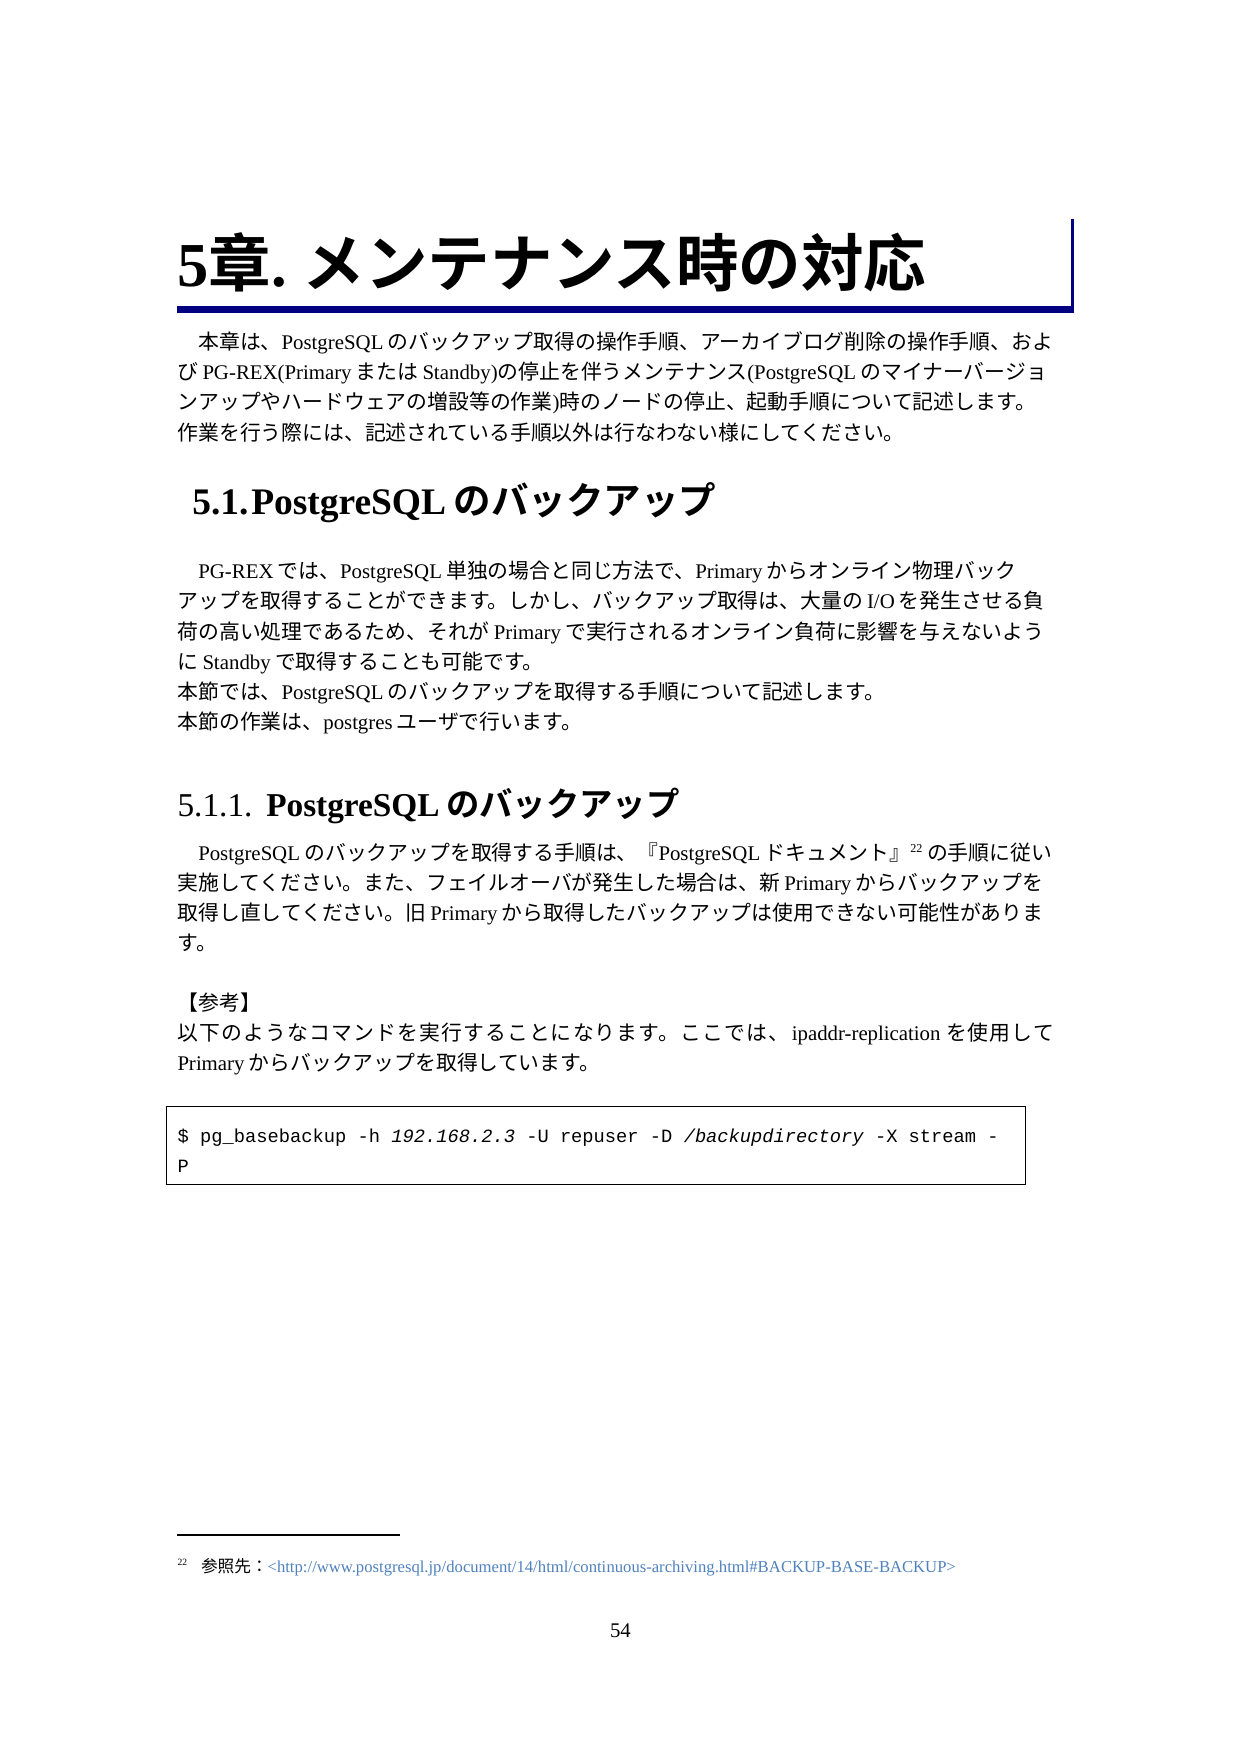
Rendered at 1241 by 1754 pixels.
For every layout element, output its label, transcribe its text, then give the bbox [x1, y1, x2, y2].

table_header $ pg_basebackup -h 192.168.2.3 -U repuser -D /backupdirectory -X stream -P [167, 1107, 1025, 1184]
text PostgreSQLのバックアップを取得する手順は、『PostgreSQLドキュメント』 の手順に従い実施してください。また、フェイルオーバが発生した場合は、新Primaryからバックアップを取得し直してください。旧Primaryから取得したバックアップは使用できない可能性があります。 [177, 836, 1054, 957]
text 作業を行う際には、記述されている手順以外は行なわない様にしてください。 [177, 416, 1054, 446]
subtitle メンテナンス時の対応 [177, 219, 1071, 306]
text PG-REXでは、PostgreSQL単独の場合と同じ方法で、Primaryからオンライン物理バックアップを取得することができます。しかし、バックアップ取得は、大量のI/Oを発生させる負荷の高い処理であるため、それがPrimaryで実行されるオンライン負荷に影響を与えないようにStandbyで取得することも可能です。 [177, 554, 1054, 675]
text 本節では、PostgreSQLのバックアップを取得する手順について記述します。 [177, 675, 1054, 706]
text 本章は、PostgreSQLのバックアップ取得の操作手順、アーカイブログ削除の操作手順、およびPG-REX(PrimaryまたはStandby)の停止を伴うメンテナンス(PostgreSQLのマイナーバージョンアップやハードウェアの増設等の作業)時のノードの停止、起動手順について記述します。 [177, 325, 1054, 416]
text 【参考】 [177, 986, 1054, 1016]
text 本節の作業は、postgresユーザで行います。 [177, 706, 1054, 736]
subtitle PostgreSQLのバックアップ [177, 777, 1063, 826]
text 以下のようなコマンドを実行することになります。ここでは、ipaddr-replicationを使用してPrimaryからバックアップを取得しています。 [177, 1016, 1054, 1077]
subtitle PostgreSQLのバックアップ [192, 471, 1063, 525]
